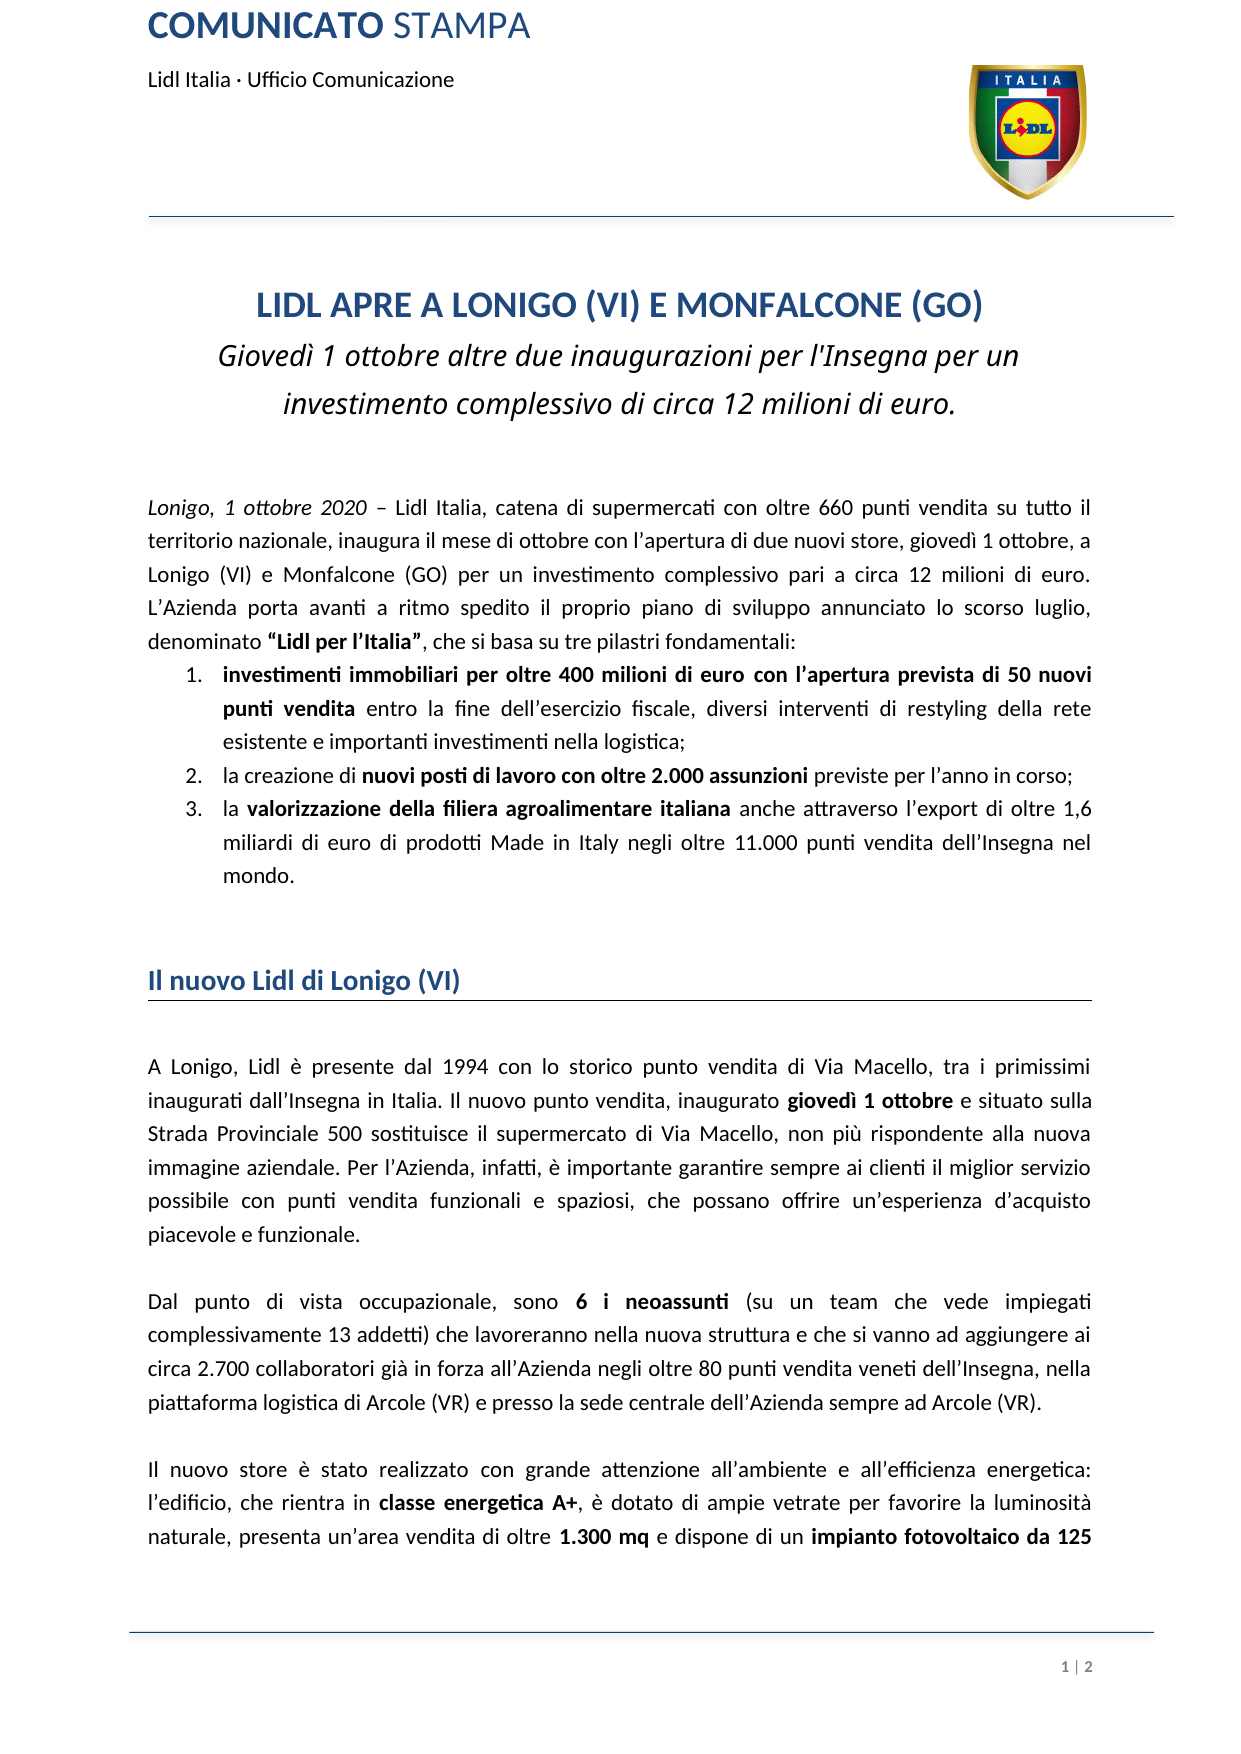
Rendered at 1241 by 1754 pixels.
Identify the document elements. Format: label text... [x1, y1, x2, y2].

text Dal punto di vista occupazionale, sono 6 i neoassunti (su un team che vede impiegati complessivamente 13 addetti) che lavoreranno nella nuova struttura e che si vanno ad aggiungere ai circa 2.700 collaboratori già in forza all’Azienda negli oltre 80 punti vendita veneti dell’Insegna, nella piattaforma logistica di Arcole (VR) e presso la sede centrale dell’Azienda sempre ad Arcole (VR). [148, 1287, 1092, 1416]
list la creazione di nuovi posti di lavoro con oltre 2.000 assunzioni previste per l’anno in corso; [185, 761, 1092, 789]
text Il nuovo Lidl di Lonigo (VI) [148, 962, 1092, 1000]
text Lonigo, 1 ottobre 2020 – Lidl Italia, catena di supermercati con oltre 660 punti vendita su tutto il territorio nazionale, inaugura il mese di ottobre con l’apertura di due nuovi store, giovedì 1 ottobre, a Lonigo (VI) e Monfalcone (GO) per un investimento complessivo pari a circa 12 milioni di euro. L’Azienda porta avanti a ritmo spedito il proprio piano di sviluppo annunciato lo scorso luglio, denominato “Lidl per l’Italia”, che si basa su tre pilastri fondamentali: [148, 493, 1092, 655]
list investimenti immobiliari per oltre 400 milioni di euro con l’apertura prevista di 50 nuovi punti vendita entro la fine dell’esercizio fiscale, diversi interventi di restyling della rete esistente e importanti investimenti nella logistica; [185, 660, 1092, 755]
list la valorizzazione della filiera agroalimentare italiana anche attraverso l’export di oltre 1,6 miliardi di euro di prodotti Made in Italy negli oltre 11.000 punti vendita dell’Insegna nel mondo. [185, 794, 1092, 889]
picture [968, 65, 1087, 200]
text Giovedì 1 ottobre altre due inaugurazioni per l'Insegna per un investimento complessivo di circa 12 milioni di euro. [148, 336, 1092, 423]
text LIDL APRE A LONIGO (VI) E MONFALCONE (GO) [148, 281, 1092, 326]
text A Lonigo, Lidl è presente dal 1994 con lo storico punto vendita di Via Macello, tra i primissimi inaugurati dall’Insegna in Italia. Il nuovo punto vendita, inaugurato giovedì 1 ottobre e situato sulla Strada Provinciale 500 sostituisce il supermercato di Via Macello, non più rispondente alla nuova immagine aziendale. Per l’Azienda, infatti, è importante garantire sempre ai clienti il miglior servizio possibile con punti vendita funzionali e spaziosi, che possano offrire un’esperienza d’acquisto piacevole e funzionale. [148, 1052, 1092, 1248]
